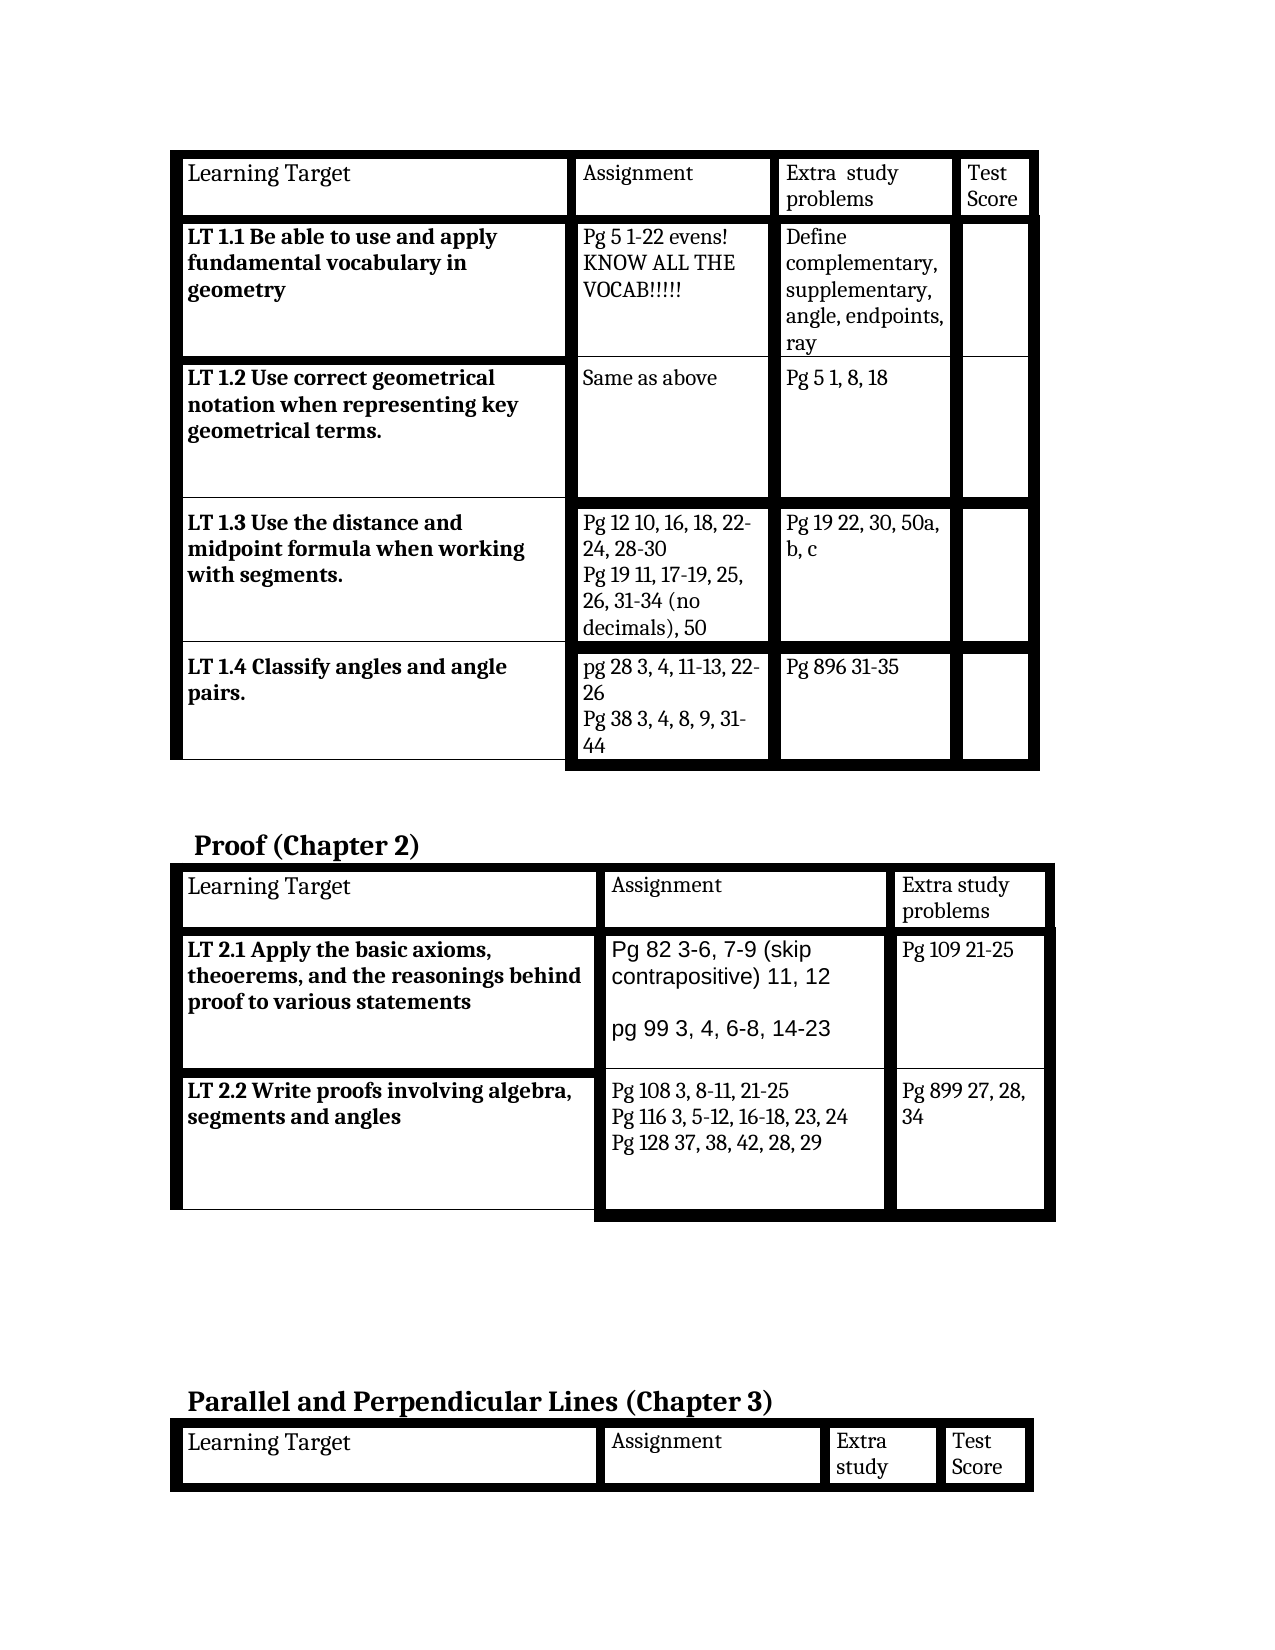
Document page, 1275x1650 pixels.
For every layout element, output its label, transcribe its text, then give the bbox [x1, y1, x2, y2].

table_header Assignment [605, 872, 886, 927]
table_header Extra study problems [895, 872, 1045, 927]
table_cell [963, 654, 1028, 759]
table_header Learning Target [183, 159, 567, 214]
table_cell Pg 109 21-25 [897, 936, 1044, 1068]
table_cell [963, 509, 1028, 641]
table_cell LT 1.1 Be able to use and apply fundamental vocabulary in geometry [183, 224, 565, 356]
table_cell [963, 224, 1028, 356]
table_cell Pg 5 1-22 evens! KNOW ALL THE VOCAB!!!!! [578, 224, 768, 356]
table_header Test Score [946, 1428, 1025, 1483]
table_cell Pg 12 10, 16, 18, 22-24, 28-30 Pg 19 11, 17-19, 25, 26, 31-34 (no decimals), 50 [578, 509, 768, 641]
table_header Learning Target [183, 1428, 596, 1483]
table_cell Pg 108 3, 8-11, 21-25 Pg 116 3, 5-12, 16-18, 23, 24 Pg 128 37, 38, 42, 28, 29 [606, 1069, 884, 1209]
table_cell LT 2.2 Write proofs involving algebra, segments and angles [183, 1078, 594, 1209]
table_cell LT 2.1 Apply the basic axioms, theoerems, and the reasonings behind proof to various statements [183, 936, 594, 1068]
table_cell Pg 896 31-35 [781, 654, 950, 759]
table_cell Same as above [578, 357, 768, 497]
table_cell Pg 899 27, 28, 34 [897, 1069, 1044, 1209]
table_header Assignment [605, 1428, 820, 1483]
table_header Learning Target [183, 872, 596, 927]
table_cell LT 1.4 Classify angles and angle pairs. [183, 642, 565, 759]
table_header Test Score [961, 159, 1029, 214]
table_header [830, 1428, 936, 1483]
table_cell LT 1.3 Use the distance and midpoint formula when working with segments. [183, 498, 565, 641]
table_cell Pg 19 22, 30, 50a, b, c [781, 509, 950, 641]
text Parallel and Perpendicular Lines (Chapter 3) [187, 1385, 1087, 1418]
table_header Extra study problems [779, 159, 952, 214]
table_cell [963, 357, 1028, 497]
table_cell LT 1.2 Use correct geometrical notation when representing key geometrical terms. [183, 365, 565, 497]
table_cell Pg 82 3-6, 7-9 (skip contrapositive) 11, 12 pg 99 3, 4, 6-8, 14-23 [606, 936, 884, 1068]
table_cell Pg 5 1, 8, 18 [781, 357, 950, 497]
table_cell Define complementary, supplementary, angle, endpoints, ray [781, 224, 950, 356]
text Proof (Chapter 2) [187, 829, 1087, 862]
table_header Assignment [576, 159, 770, 214]
table_cell pg 28 3, 4, 11-13, 22-26 Pg 38 3, 4, 8, 9, 31-44 [578, 654, 768, 759]
